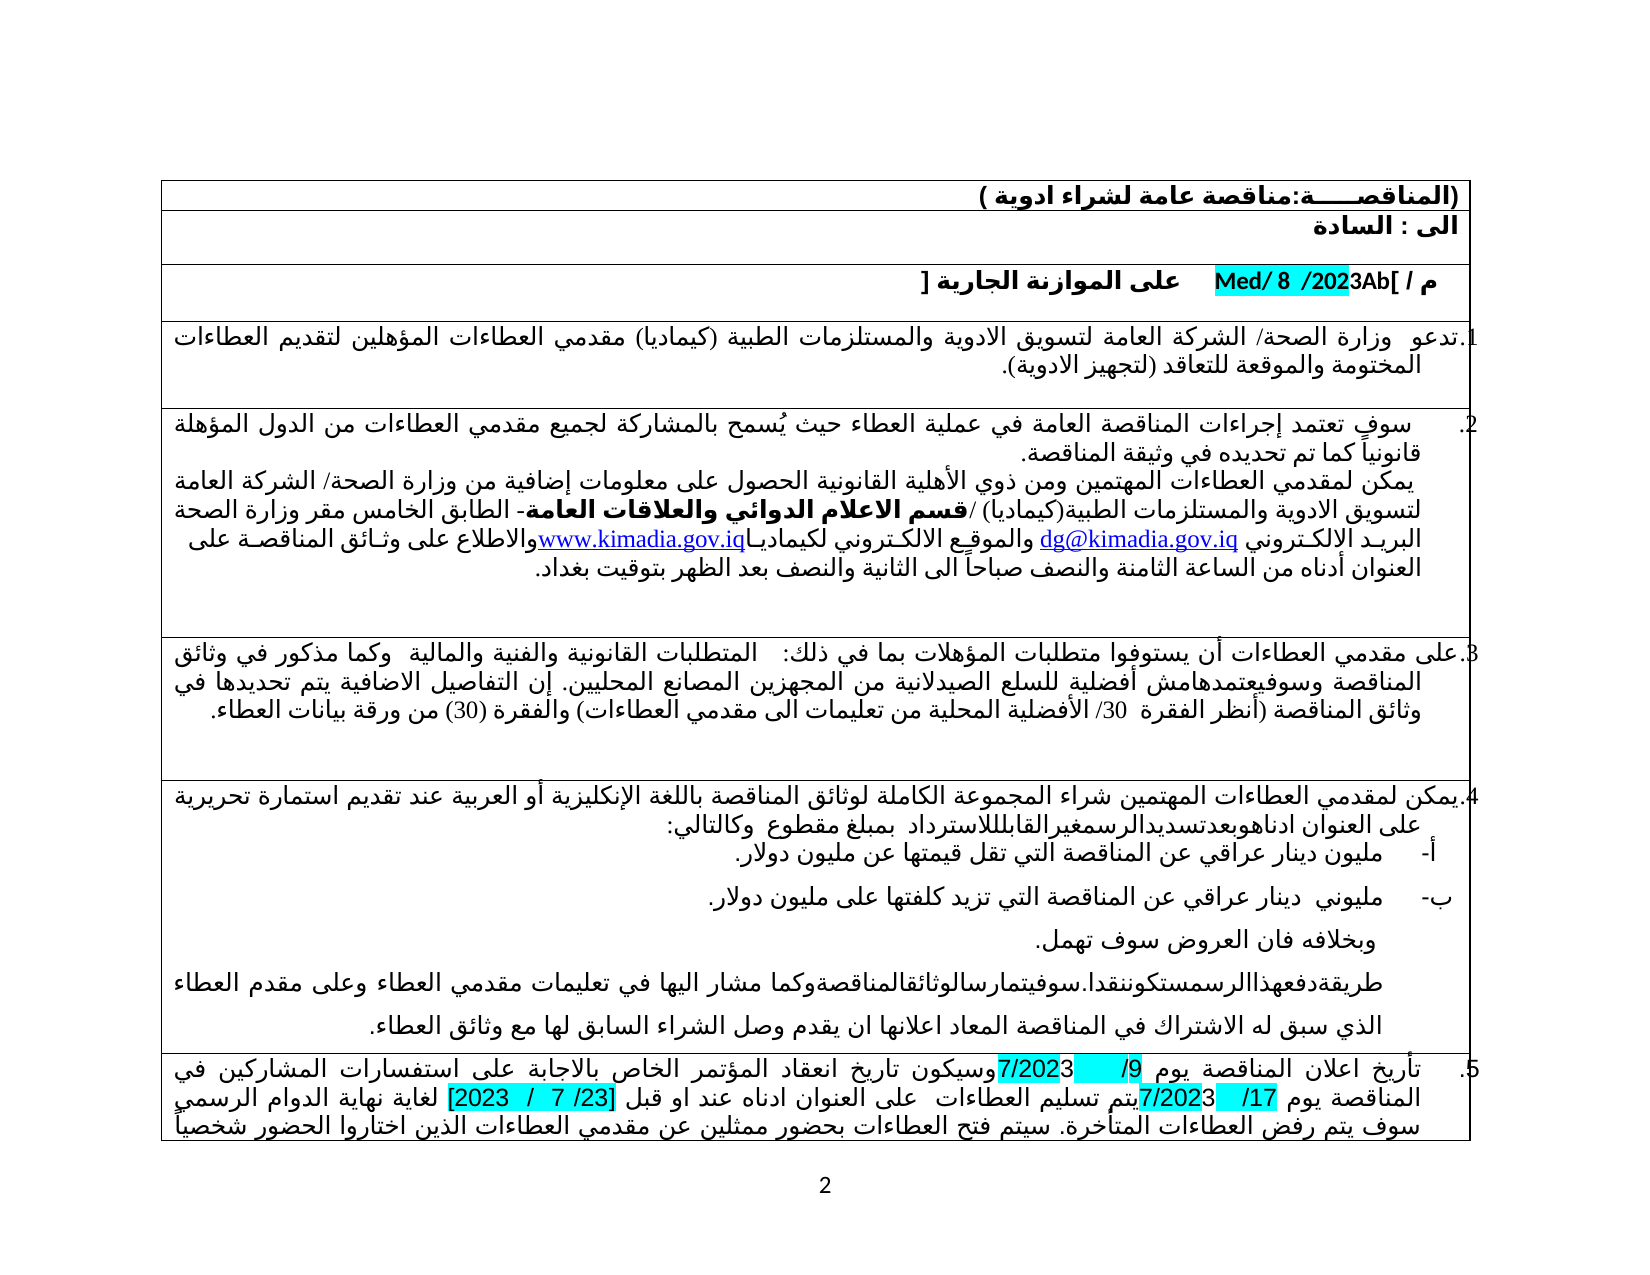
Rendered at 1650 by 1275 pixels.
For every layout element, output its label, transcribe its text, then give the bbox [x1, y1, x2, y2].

table_cell (المناقصـــــة:مناقصة عامة لشراء ادوية ) [162, 181, 1469, 210]
table_cell م / ]Med/ 8 /2023Ab على الموازنة الجارية [ [162, 265, 1469, 321]
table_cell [162, 1054, 1469, 1140]
table_cell سوف تعتمد إجراءات المناقصة العامة في عملية العطاء حيث يُسمح بالمشاركة لجميع مقدمي العطاءات من الدول المؤهلة قانونياً كما تم تحديده في وثيقة المناقصة. يمكن لمقدمي العطاءات المهتمين ومن ذوي الأهلية القانونية الحصول على معلومات إضافية من وزارة الصحة/ الشركة العامة لتسويق الادوية والمستلزمات الطبية(كيماديا) /قسم الاعلام الدوائي والعلاقات العامة- الطابق الخامس مقر وزارة الصحة البريد الالكتروني dg@kimadia.gov.iq والموقع الالكتروني لكيمادياwww.kimadia.gov.iqوالاطلاع على وثائق المناقصة على العنوان أدناه من الساعة الثامنة والنصف صباحاً الى الثانية والنصف بعد الظهر بتوقيت بغداد. [162, 409, 1469, 637]
table_cell الى : السادة [162, 211, 1469, 264]
table_cell يمكن لمقدمي العطاءات المهتمين شراء المجموعة الكاملة لوثائق المناقصة باللغة الإنكليزية أو العربية عند تقديم استمارة تحريرية على العنوان ادناهوبعدتسديدالرسمغيرالقابلللاسترداد بمبلغ مقطوع وكالتالي: مليون دينار عراقي عن المناقصة التي تقل قيمتها عن مليون دولار. مليوني دينار عراقي عن المناقصة التي تزيد كلفتها على مليون دولار. وبخلافه فان العروض سوف تهمل. طريقةدفعهذاالرسمستكوننقدا.سوفيتمارسالوثائقالمناقصةوكما مشار اليها في تعليمات مقدمي العطاء وعلى مقدم العطاء الذي سبق له الاشتراك في المناقصة المعاد اعلانها ان يقدم وصل الشراء السابق لها مع وثائق العطاء. [162, 781, 1469, 1053]
table_cell على مقدمي العطاءات أن يستوفوا متطلبات المؤهلات بما في ذلك: المتطلبات القانونية والفنية والمالية وكما مذكور في وثائق المناقصة وسوفيعتمدهامش أفضلية للسلع الصيدلانية من المجهزين المصانع المحليين. إن التفاصيل الاضافية يتم تحديدها في وثائق المناقصة (أنظر الفقرة 30/ الأفضلية المحلية من تعليمات الى مقدمي العطاءات) والفقرة (30) من ورقة بيانات العطاء. [162, 638, 1469, 780]
table_cell تدعو وزارة الصحة/ الشركة العامة لتسويق الادوية والمستلزمات الطبية (كيماديا) مقدمي العطاءات المؤهلين لتقديم العطاءات المختومة والموقعة للتعاقد (لتجهيز الادوية). [162, 322, 1469, 408]
